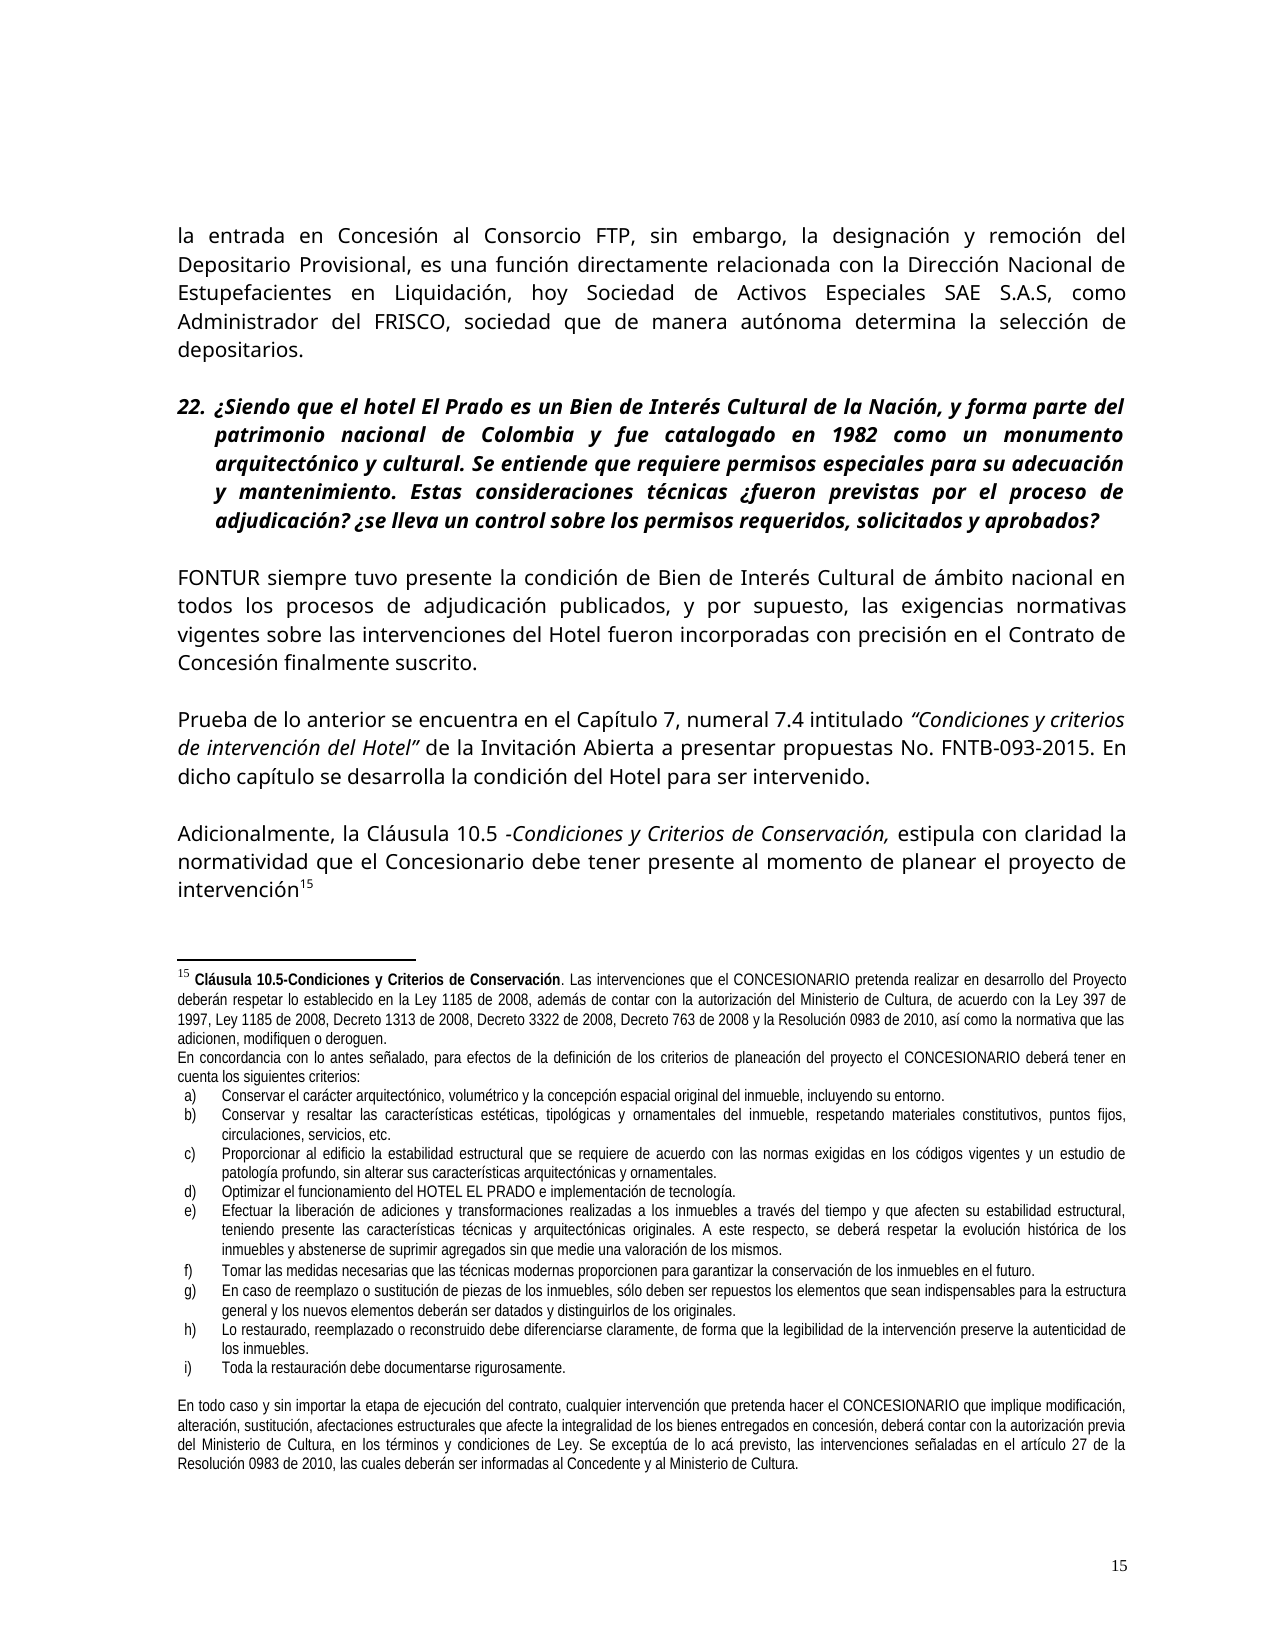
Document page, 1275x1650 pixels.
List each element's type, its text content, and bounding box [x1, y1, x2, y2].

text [177, 222, 1127, 364]
text FONTUR siempre tuvo presente la condición de Bien de Interés Cultural de ámbito nacional en todos los procesos de adjudicación publicados, y por supuesto, las exigencias normativas vigentes sobre las intervenciones del Hotel fueron incorporadas con precisión en el Contrato de Concesión finalmente suscrito. [177, 563, 1127, 677]
list ¿Siendo que el hotel El Prado es un Bien de Interés Cultural de la Nación, y forma parte del patrimonio nacional de Colombia y fue catalogado en 1982 como un monumento arquitectónico y cultural. Se entiende que requiere permisos especiales para su adecuación y mantenimiento. Estas consideraciones técnicas ¿fueron previstas por el proceso de adjudicación? ¿se lleva un control sobre los permisos requeridos, solicitados y aprobados? [177, 392, 1127, 534]
text Prueba de lo anterior se encuentra en el Capítulo 7, numeral 7.4 intitulado “Condiciones y criterios de intervención del Hotel” de la Invitación Abierta a presentar propuestas No. FNTB-093-2015. En dicho capítulo se desarrolla la condición del Hotel para ser intervenido. [177, 705, 1127, 790]
text Adicionalmente, la Cláusula 10.5 -Condiciones y Criterios de Conservación, estipula con claridad la normatividad que el Concesionario debe tener presente al momento de planear el proyecto de intervención [177, 819, 1127, 904]
